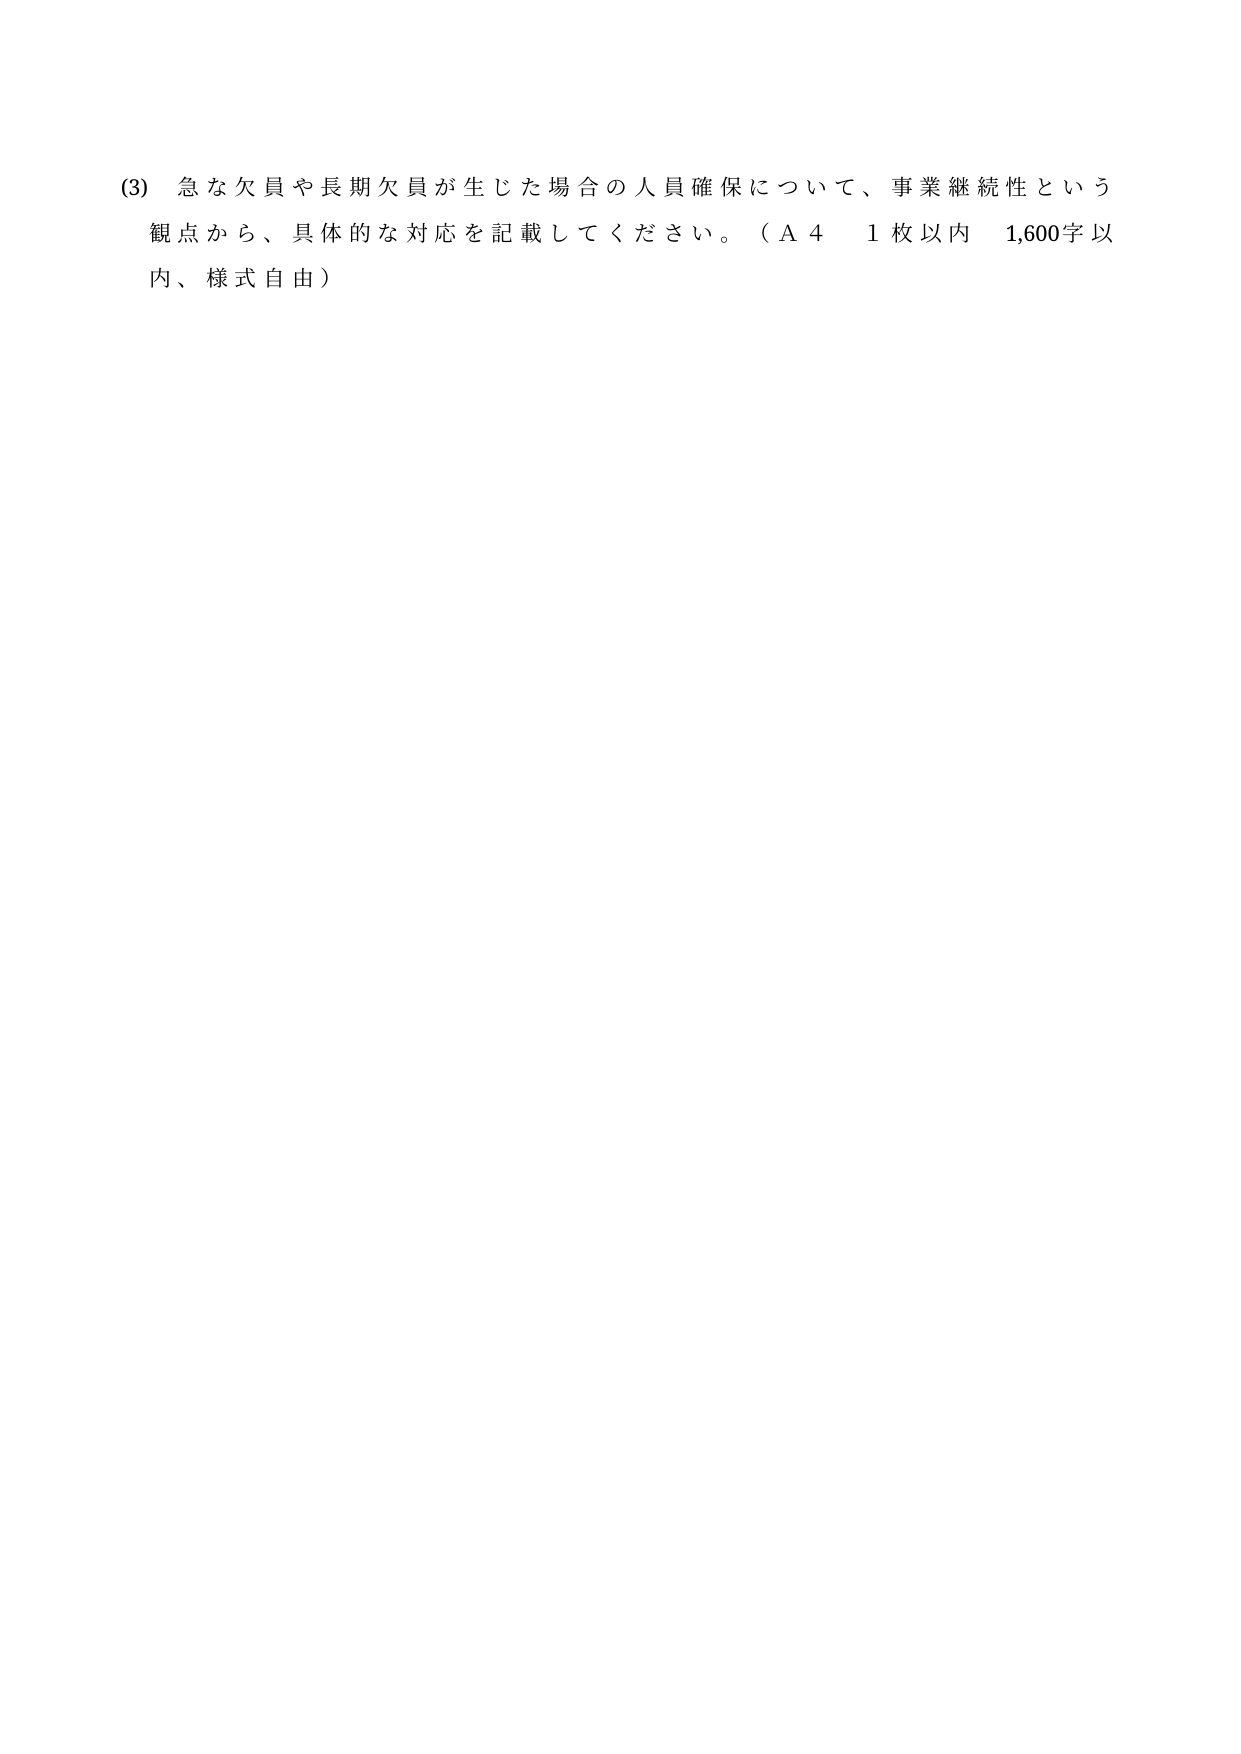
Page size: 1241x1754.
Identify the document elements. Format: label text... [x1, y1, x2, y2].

text (3) 急な欠員や長期欠員が生じた場合の人員確保について、事業継続性という観点から、具体的な対応を記載してください。（Ａ４ １枚以内 1,600字以内、様式自由） [121, 163, 1119, 300]
